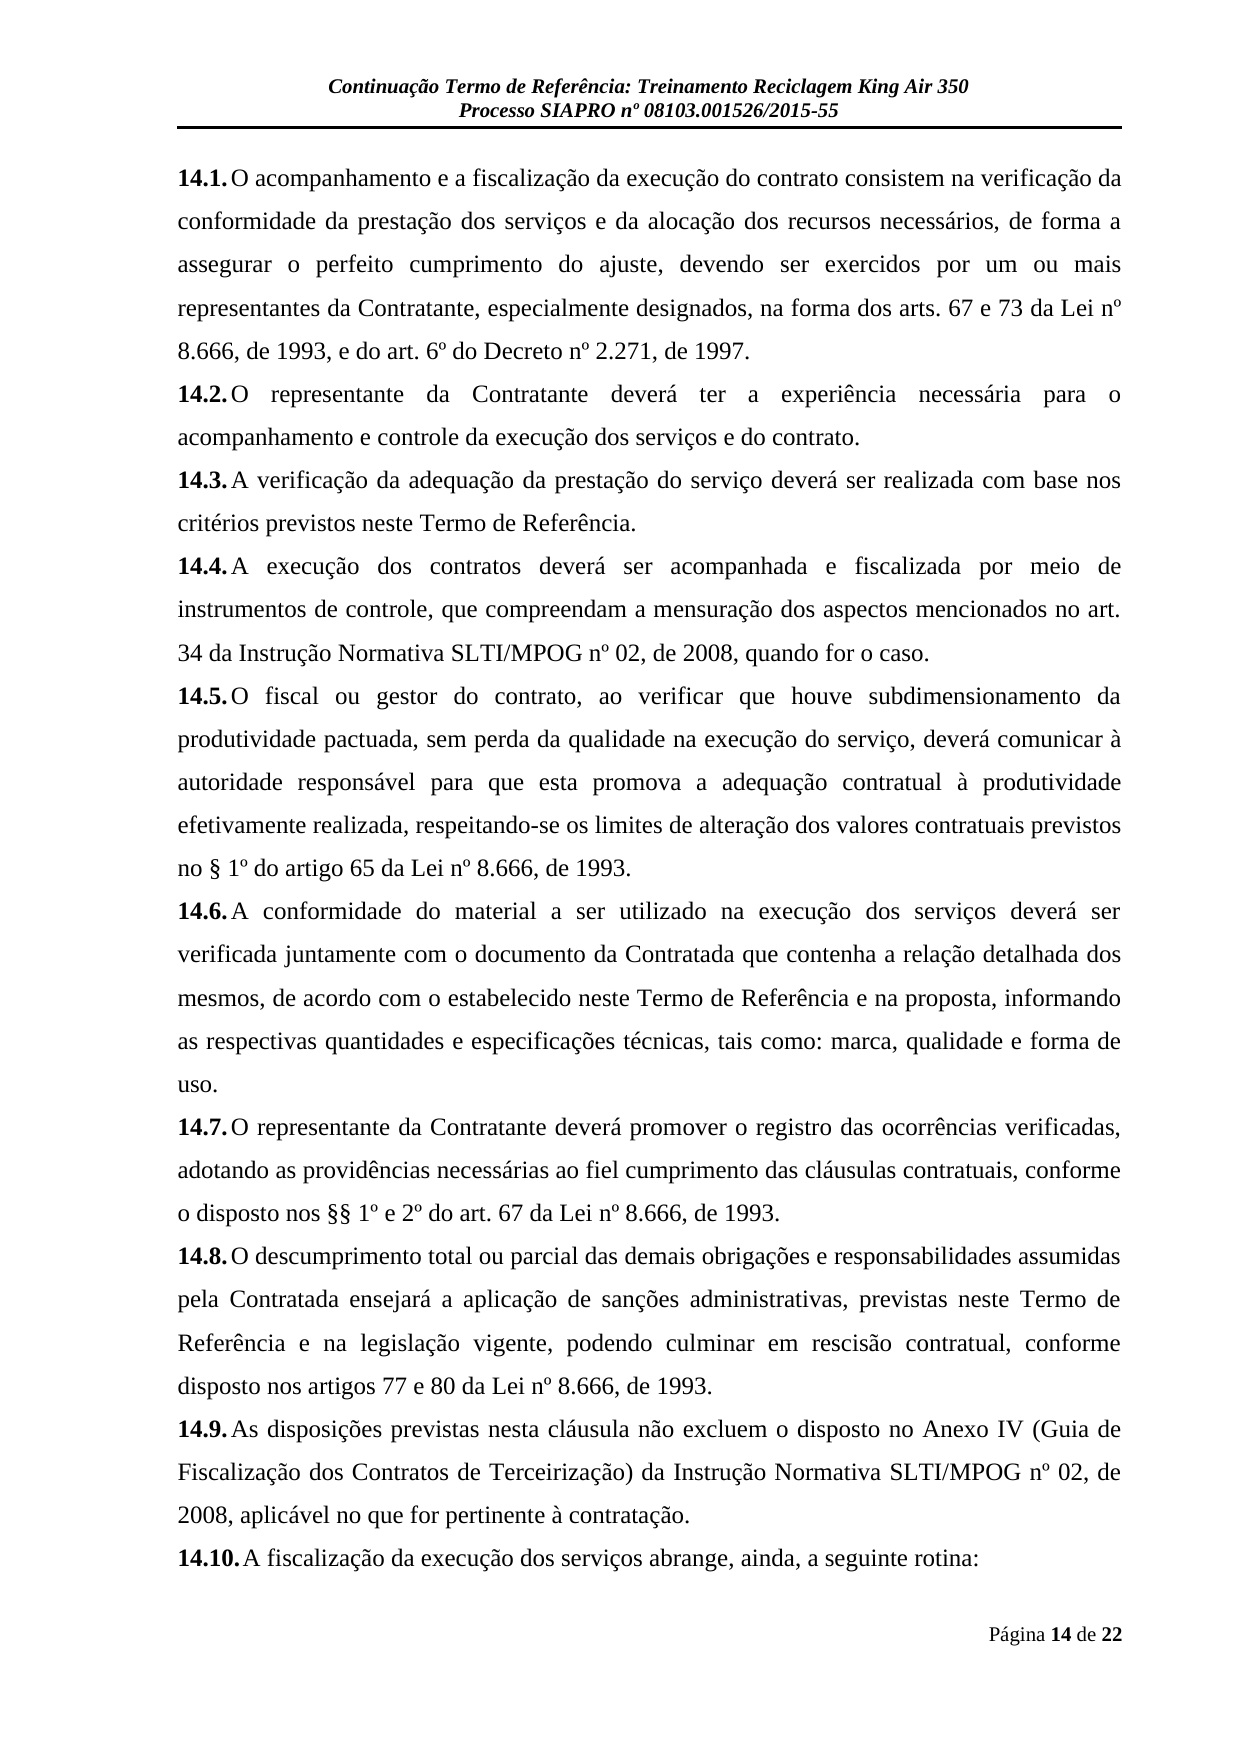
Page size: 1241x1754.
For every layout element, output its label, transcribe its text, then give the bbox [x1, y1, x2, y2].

list O representante da Contratante deverá ter a experiência necessária para o acompanhamento e controle da execução dos serviços e do contrato. [177, 379, 1122, 451]
list O fiscal ou gestor do contrato, ao verificar que houve subdimensionamento da produtividade pactuada, sem perda da qualidade na execução do serviço, deverá comunicar à autoridade responsável para que esta promova a adequação contratual à produtividade efetivamente realizada, respeitando-se os limites de alteração dos valores contratuais previstos no § 1º do artigo 65 da Lei nº 8.666, de 1993. [177, 681, 1122, 882]
list O descumprimento total ou parcial das demais obrigações e responsabilidades assumidas pela Contratada ensejará a aplicação de sanções administrativas, previstas neste Termo de Referência e na legislação vigente, podendo culminar em rescisão contratual, conforme disposto nos artigos 77 e 80 da Lei nº 8.666, de 1993. [177, 1241, 1122, 1399]
list A conformidade do material a ser utilizado na execução dos serviços deverá ser verificada juntamente com o documento da Contratada que contenha a relação detalhada dos mesmos, de acordo com o estabelecido neste Termo de Referência e na proposta, informando as respectivas quantidades e especificações técnicas, tais como: marca, qualidade e forma de uso. [177, 896, 1122, 1098]
list As disposições previstas nesta cláusula não excluem o disposto no Anexo IV (Guia de Fiscalização dos Contratos de Terceirização) da Instrução Normativa SLTI/MPOG nº 02, de 2008, aplicável no que for pertinente à contratação. [177, 1414, 1122, 1529]
list A verificação da adequação da prestação do serviço deverá ser realizada com base nos critérios previstos neste Termo de Referência. [177, 465, 1122, 537]
list O representante da Contratante deverá promover o registro das ocorrências verificadas, adotando as providências necessárias ao fiel cumprimento das cláusulas contratuais, conforme o disposto nos §§ 1º e 2º do art. 67 da Lei nº 8.666, de 1993. [177, 1112, 1122, 1227]
list O acompanhamento e a fiscalização da execução do contrato consistem na verificação da conformidade da prestação dos serviços e da alocação dos recursos necessários, de forma a assegurar o perfeito cumprimento do ajuste, devendo ser exercidos por um ou mais representantes da Contratante, especialmente designados, na forma dos arts. 67 e 73 da Lei nº 8.666, de 1993, e do art. 6º do Decreto nº 2.271, de 1997. [177, 163, 1122, 364]
list A fiscalização da execução dos serviços abrange, ainda, a seguinte rotina: [177, 1543, 1122, 1572]
list A execução dos contratos deverá ser acompanhada e fiscalizada por meio de instrumentos de controle, que compreendam a mensuração dos aspectos mencionados no art. 34 da Instrução Normativa SLTI/MPOG nº 02, de 2008, quando for o caso. [177, 551, 1122, 666]
